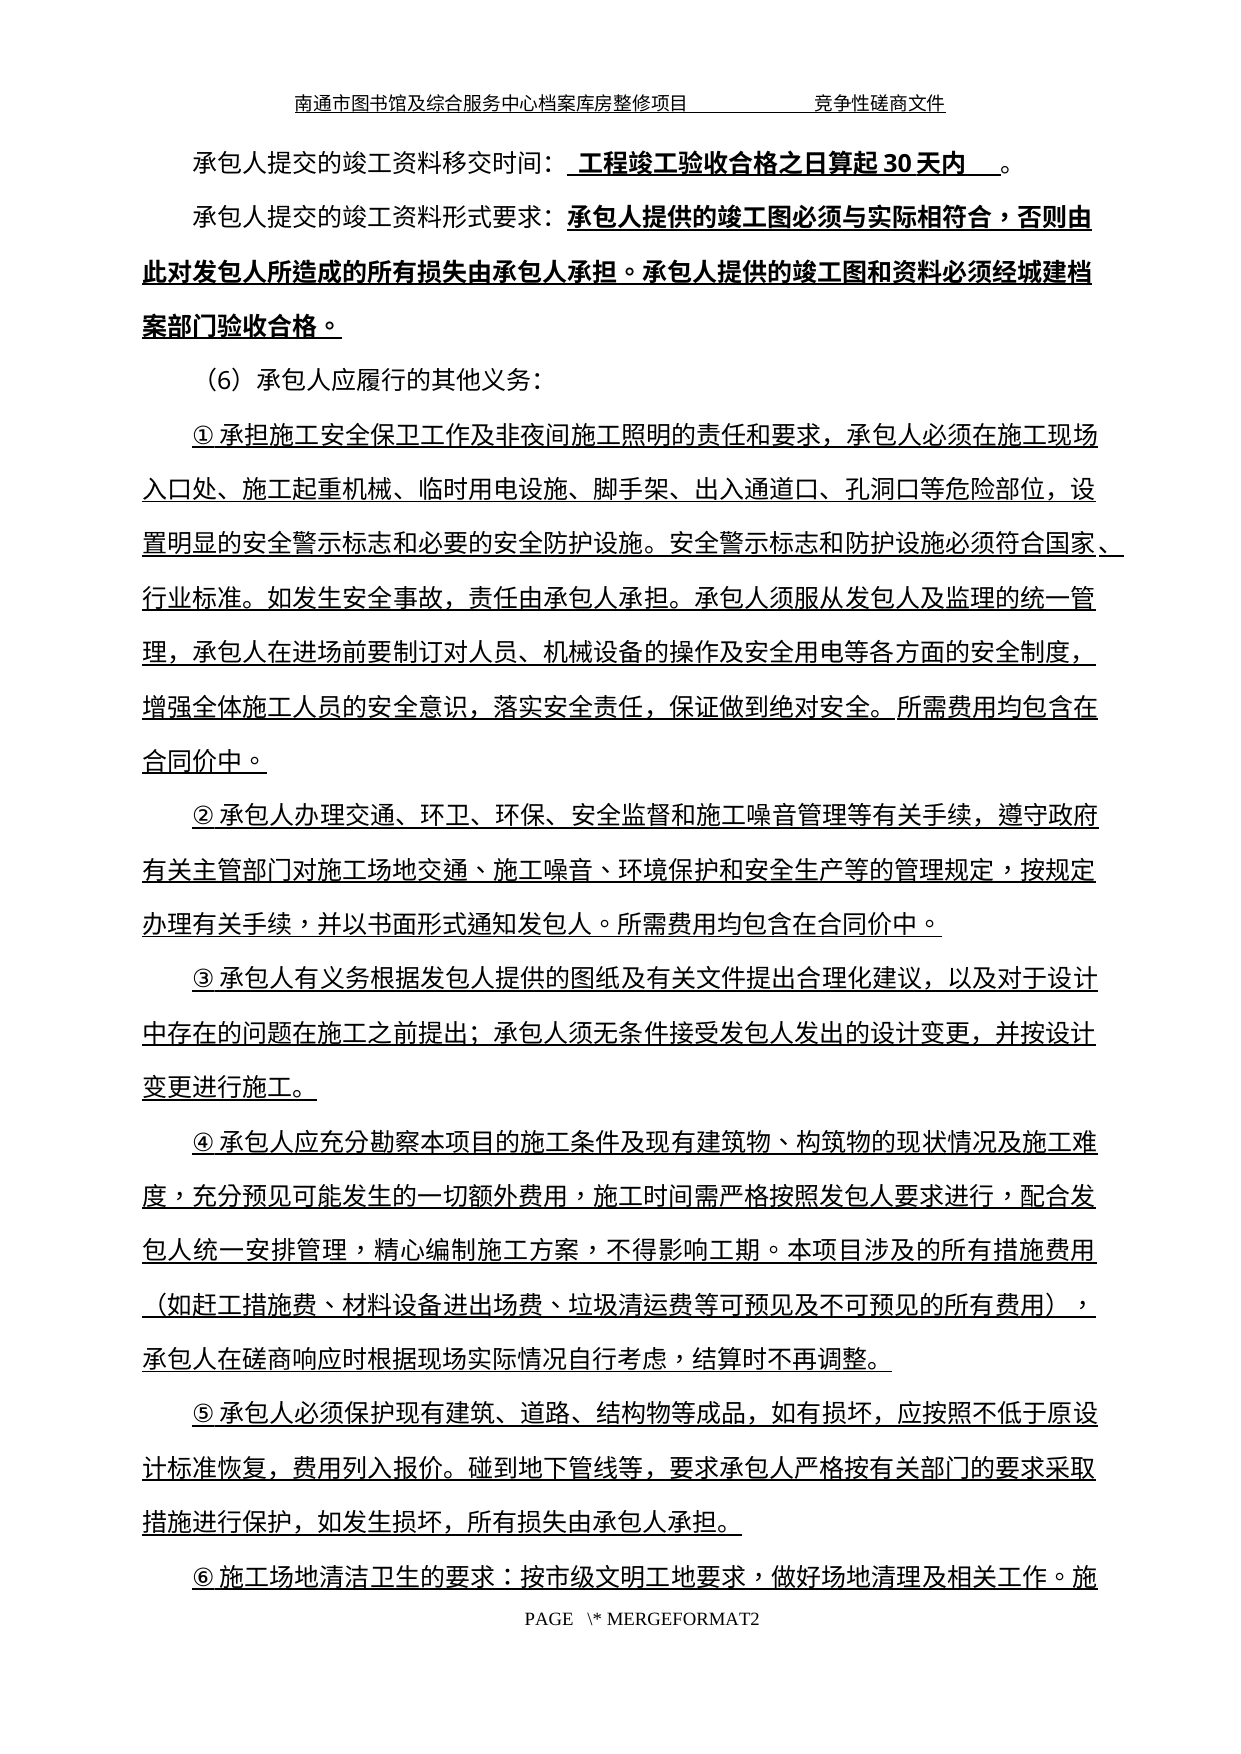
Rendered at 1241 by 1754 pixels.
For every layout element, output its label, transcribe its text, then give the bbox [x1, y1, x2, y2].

text ③承包人有义务根据发包人提供的图纸及有关文件提出合理化建议，以及对于设计中存在的问题在施工之前提出；承包人须无条件接受发包人发出的设计变更，并按设计变更进行施工。 [142, 959, 1098, 1104]
text 承包人提交的竣工资料移交时间： 工程竣工验收合格之日算起30天内 。 [142, 143, 1098, 179]
text （6）承包人应履行的其他义务： [142, 361, 1098, 397]
text ⑤承包人必须保护现有建筑、道路、结构物等成品，如有损坏，应按照不低于原设计标准恢复，费用列入报价。碰到地下管线等，要求承包人严格按有关部门的要求采取措施进行保护，如发生损坏，所有损失由承包人承担。 [142, 1394, 1098, 1539]
text 承包人提交的竣工资料形式要求：承包人提供的竣工图必须与实际相符合，否则由此对发包人所造成的所有损失由承包人承担。承包人提供的竣工图和资料必须经城建档案部门验收合格。 [142, 198, 1098, 343]
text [142, 1557, 1098, 1593]
text ①承担施工安全保卫工作及非夜间施工照明的责任和要求，承包人必须在施工现场入口处、施工起重机械、临时用电设施、脚手架、出入通道口、孔洞口等危险部位，设置明显的安全警示标志和必要的安全防护设施。安全警示标志和防护设施必须符合国家、行业标准。如发生安全事故，责任由承包人承担。承包人须服从发包人及监理的统一管理，承包人在进场前要制订对人员、机械设备的操作及安全用电等各方面的安全制度，增强全体施工人员的安全意识，落实安全责任，保证做到绝对安全。所需费用均包含在合同价中。 [142, 415, 1098, 778]
text ②承包人办理交通、环卫、环保、安全监督和施工噪音管理等有关手续，遵守政府有关主管部门对施工场地交通、施工噪音、环境保护和安全生产等的管理规定，按规定办理有关手续，并以书面形式通知发包人。所需费用均包含在合同价中。 [142, 796, 1098, 941]
text ④承包人应充分勘察本项目的施工条件及现有建筑物、构筑物的现状情况及施工难度，充分预见可能发生的一切额外费用，施工时间需严格按照发包人要求进行，配合发包人统一安排管理，精心编制施工方案，不得影响工期。本项目涉及的所有措施费用（如赶工措施费、材料设备进出场费、垃圾清运费等可预见及不可预见的所有费用），承包人在磋商响应时根据现场实际情况自行考虑，结算时不再调整。 [142, 1122, 1098, 1376]
